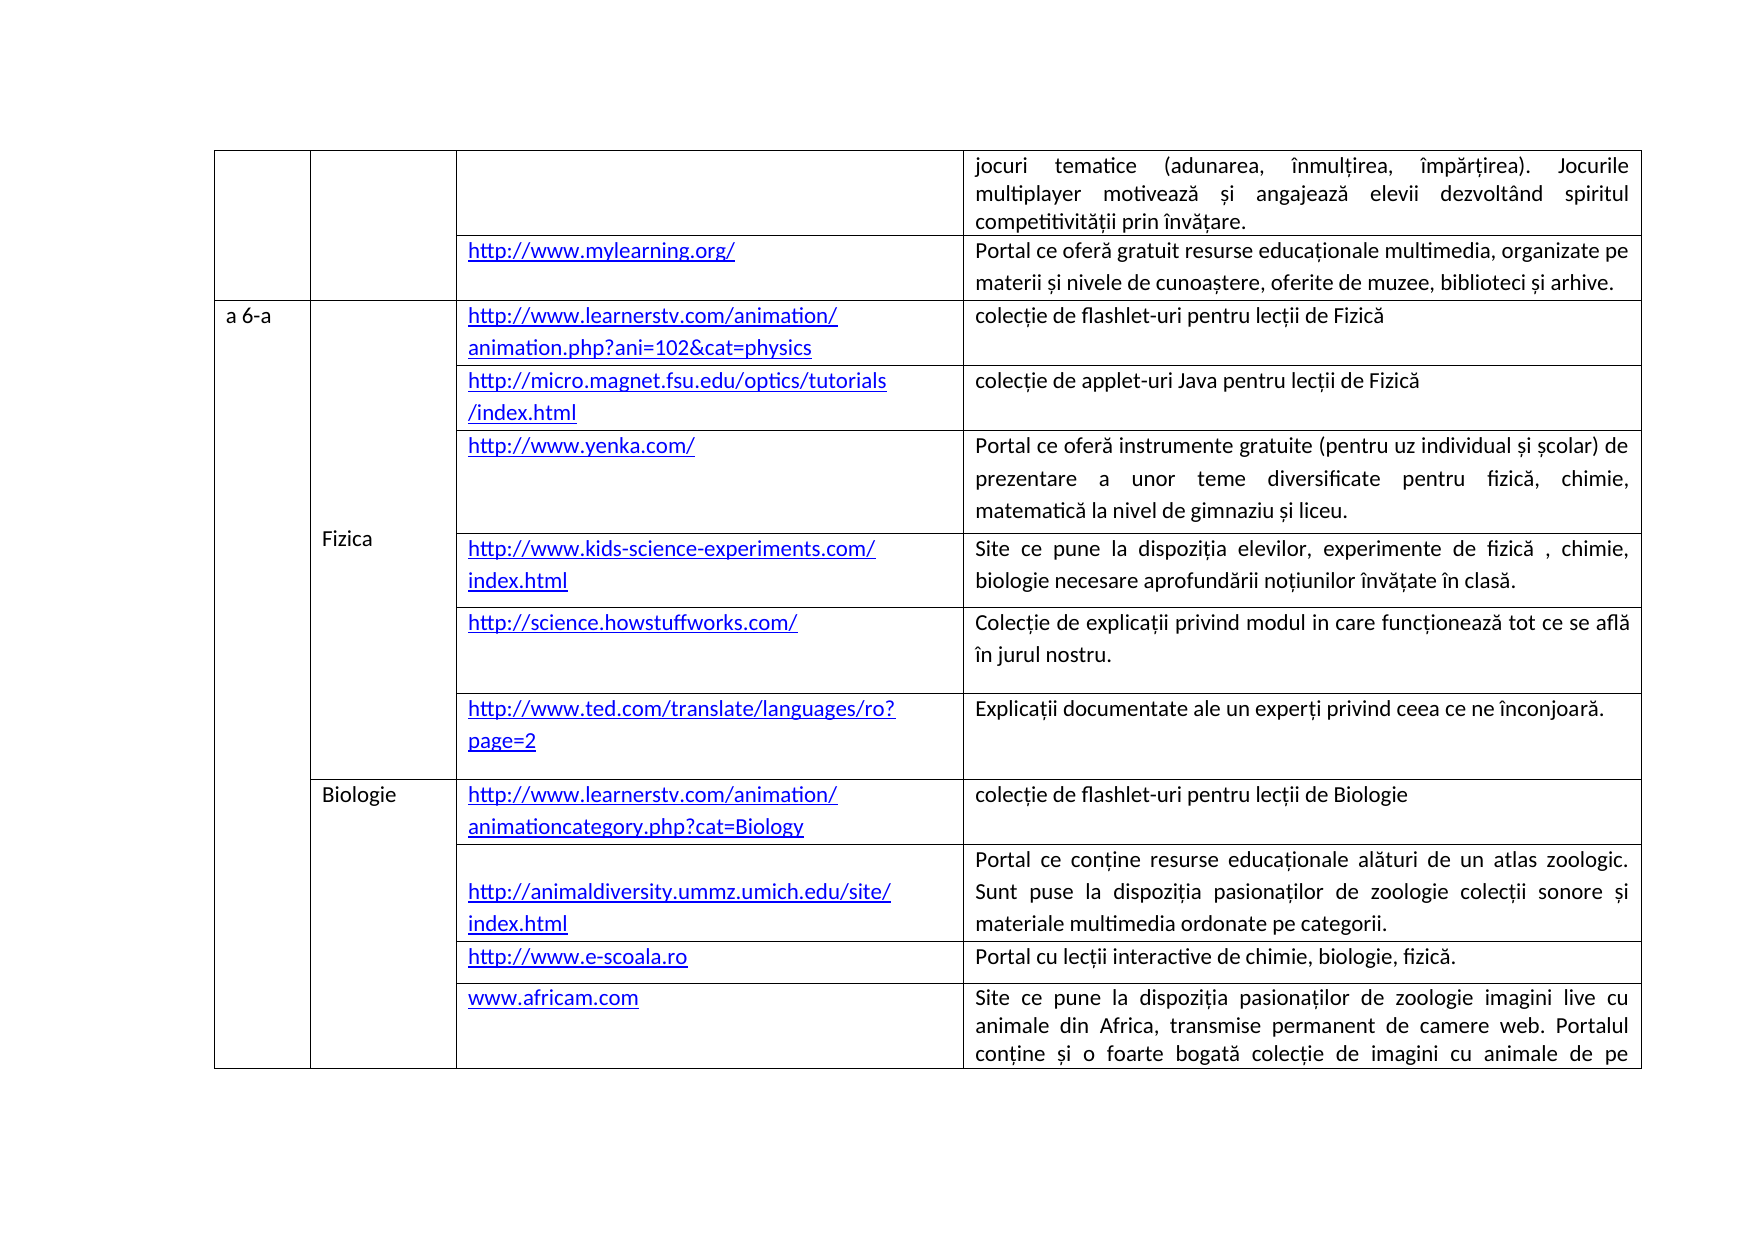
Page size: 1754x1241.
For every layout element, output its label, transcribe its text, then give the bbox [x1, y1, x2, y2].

table_cell http://www.mylearning.org/ [457, 236, 963, 300]
table_cell http://www.learnerstv.com/animation/ animation.php?ani=102&cat=physics [457, 301, 963, 365]
table_cell http://www.e-scoala.ro [457, 942, 963, 982]
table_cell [457, 151, 963, 235]
table_cell Explicații documentate ale un experți privind ceea ce ne înconjoară. [964, 694, 1641, 779]
table_cell http://www.yenka.com/ [457, 431, 963, 533]
table_cell Portal cu lecţii interactive de chimie, biologie, fizică. [964, 942, 1641, 982]
table_cell Portal ce oferă instrumente gratuite (pentru uz individual şi şcolar) de prezentare a unor teme diversificate pentru fizică, chimie, matematică la nivel de gimnaziu şi liceu. [964, 431, 1641, 533]
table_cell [964, 984, 1641, 1068]
table_cell http://science.howstuffworks.com/ [457, 608, 963, 693]
table_cell Fizica [311, 301, 456, 779]
table_cell colecţie de flashlet-uri pentru lecţii de Fizică [964, 301, 1641, 365]
table_cell http://micro.magnet.fsu.edu/optics/tutorials /index.html [457, 366, 963, 430]
table_cell http://animaldiversity.ummz.umich.edu/site/index.html [457, 845, 963, 941]
table_cell Site ce pune la dispoziţia elevilor, experimente de fizică , chimie, biologie necesare aprofundării noţiunilor învăţate în clasă. [964, 534, 1641, 607]
table_cell Portal ce oferă gratuit resurse educaţionale multimedia, organizate pe materii şi nivele de cunoaştere, oferite de muzee, biblioteci şi arhive. [964, 236, 1641, 300]
table_cell colecţie de flashlet-uri pentru lecţii de Biologie [964, 780, 1641, 844]
table_cell http://www.learnerstv.com/animation/ animationcategory.php?cat=Biology [457, 780, 963, 844]
table_cell colecţie de applet-uri Java pentru lecţii de Fizică [964, 366, 1641, 430]
table_cell a 6-a [215, 301, 310, 1068]
table_cell Colecție de explicații privind modul in care funcționează tot ce se află în jurul nostru. [964, 608, 1641, 693]
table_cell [964, 151, 1641, 235]
table_cell http://www.ted.com/translate/languages/ro?page=2 [457, 694, 963, 779]
table_cell Portal ce conţine resurse educaţionale alături de un atlas zoologic. Sunt puse la dispoziţia pasionaţilor de zoologie colecţii sonore şi materiale multimedia ordonate pe categorii. [964, 845, 1641, 941]
table_cell Biologie [311, 780, 456, 1068]
table_cell www.africam.com [457, 984, 963, 1068]
table_cell http://www.kids-science-experiments.com/index.html [457, 534, 963, 607]
